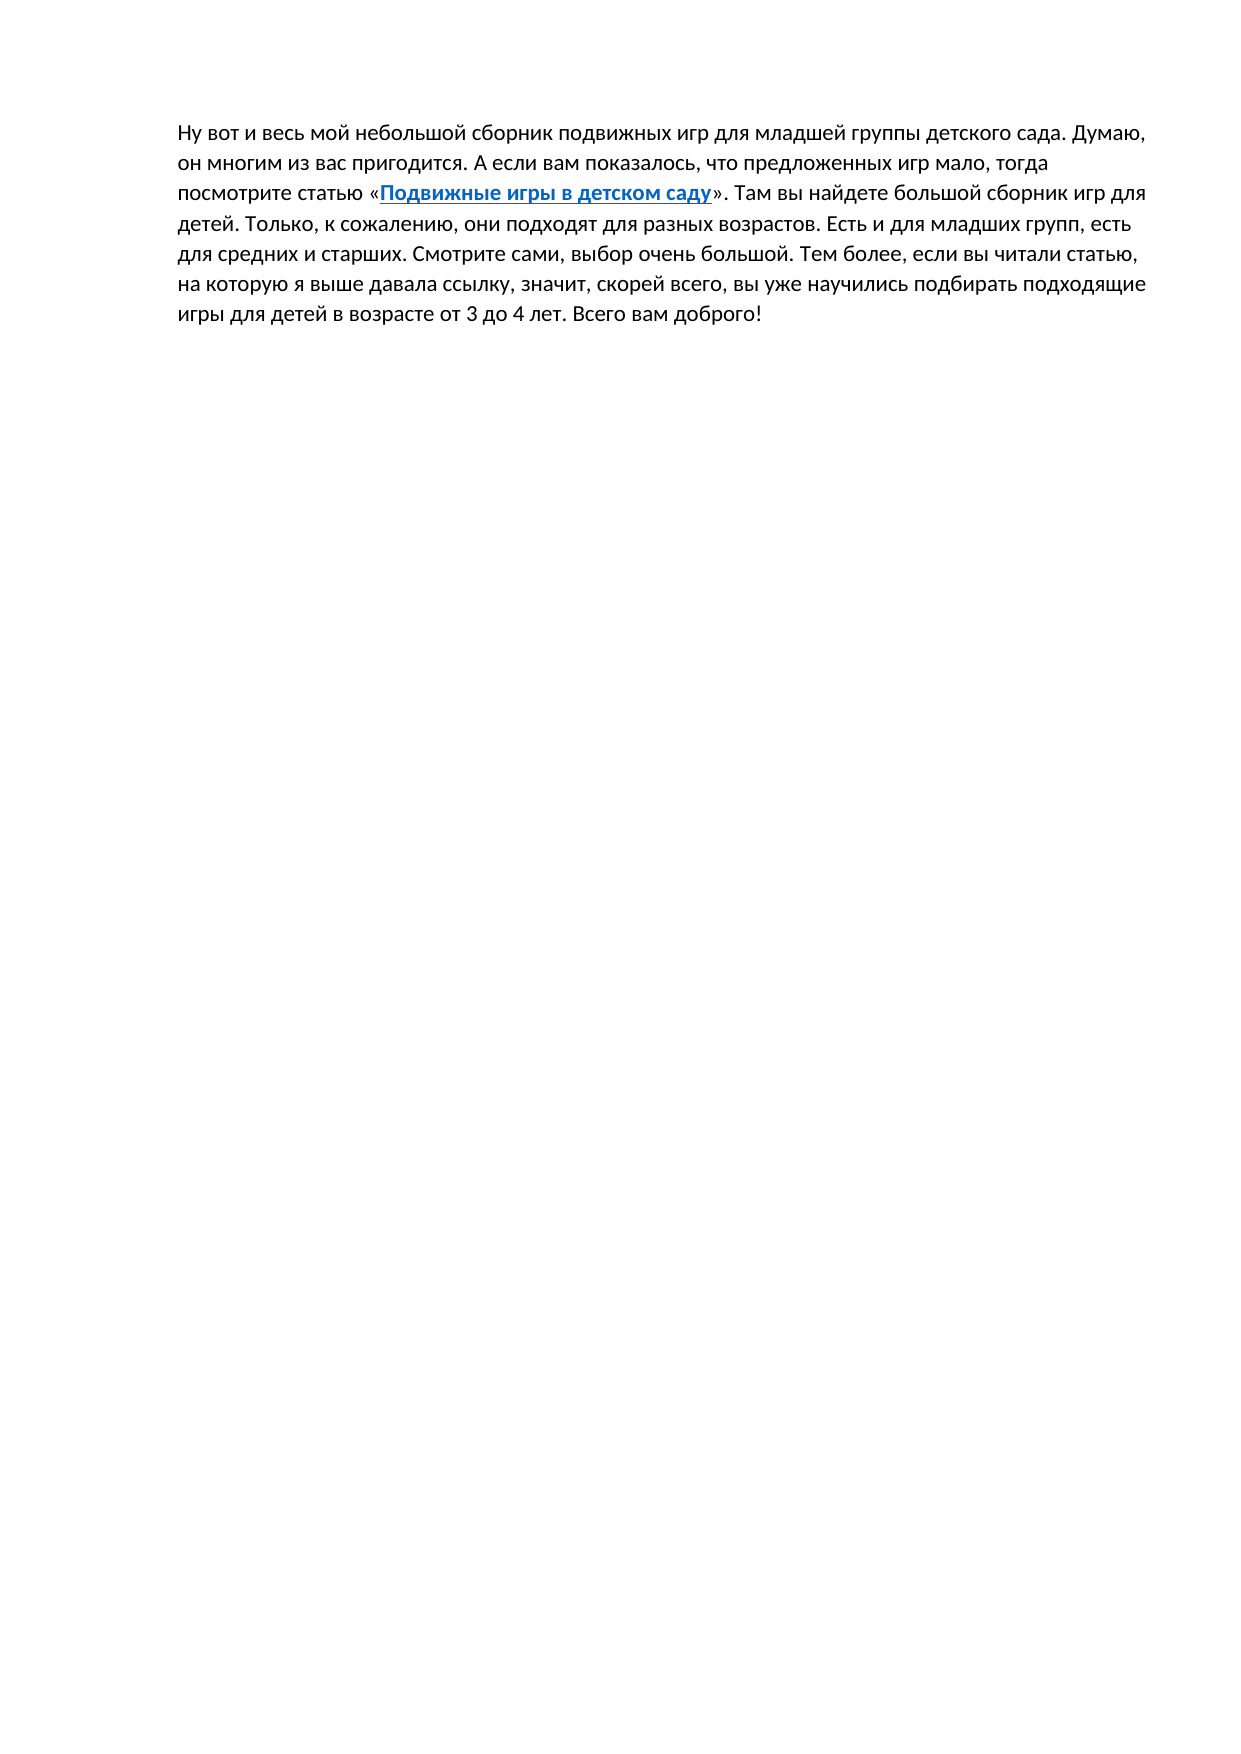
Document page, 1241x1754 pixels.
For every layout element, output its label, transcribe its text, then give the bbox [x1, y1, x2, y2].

text Ну вот и весь мой небольшой сборник подвижных игр для младшей группы детского сада. Думаю, он многим из вас пригодится. А если вам показалось, что предложенных игр мало, тогда посмотрите статью «Подвижные игры в детском саду». Там вы найдете большой сборник игр для детей. Только, к сожалению, они подходят для разных возрастов. Есть и для младших групп, есть для средних и старших. Смотрите сами, выбор очень большой. Тем более, если вы читали статью, на которую я выше давала ссылку, значит, скорей всего, вы уже научились подбирать подходящие игры для детей в возрасте от 3 до 4 лет. Всего вам доброго! [177, 118, 1152, 327]
